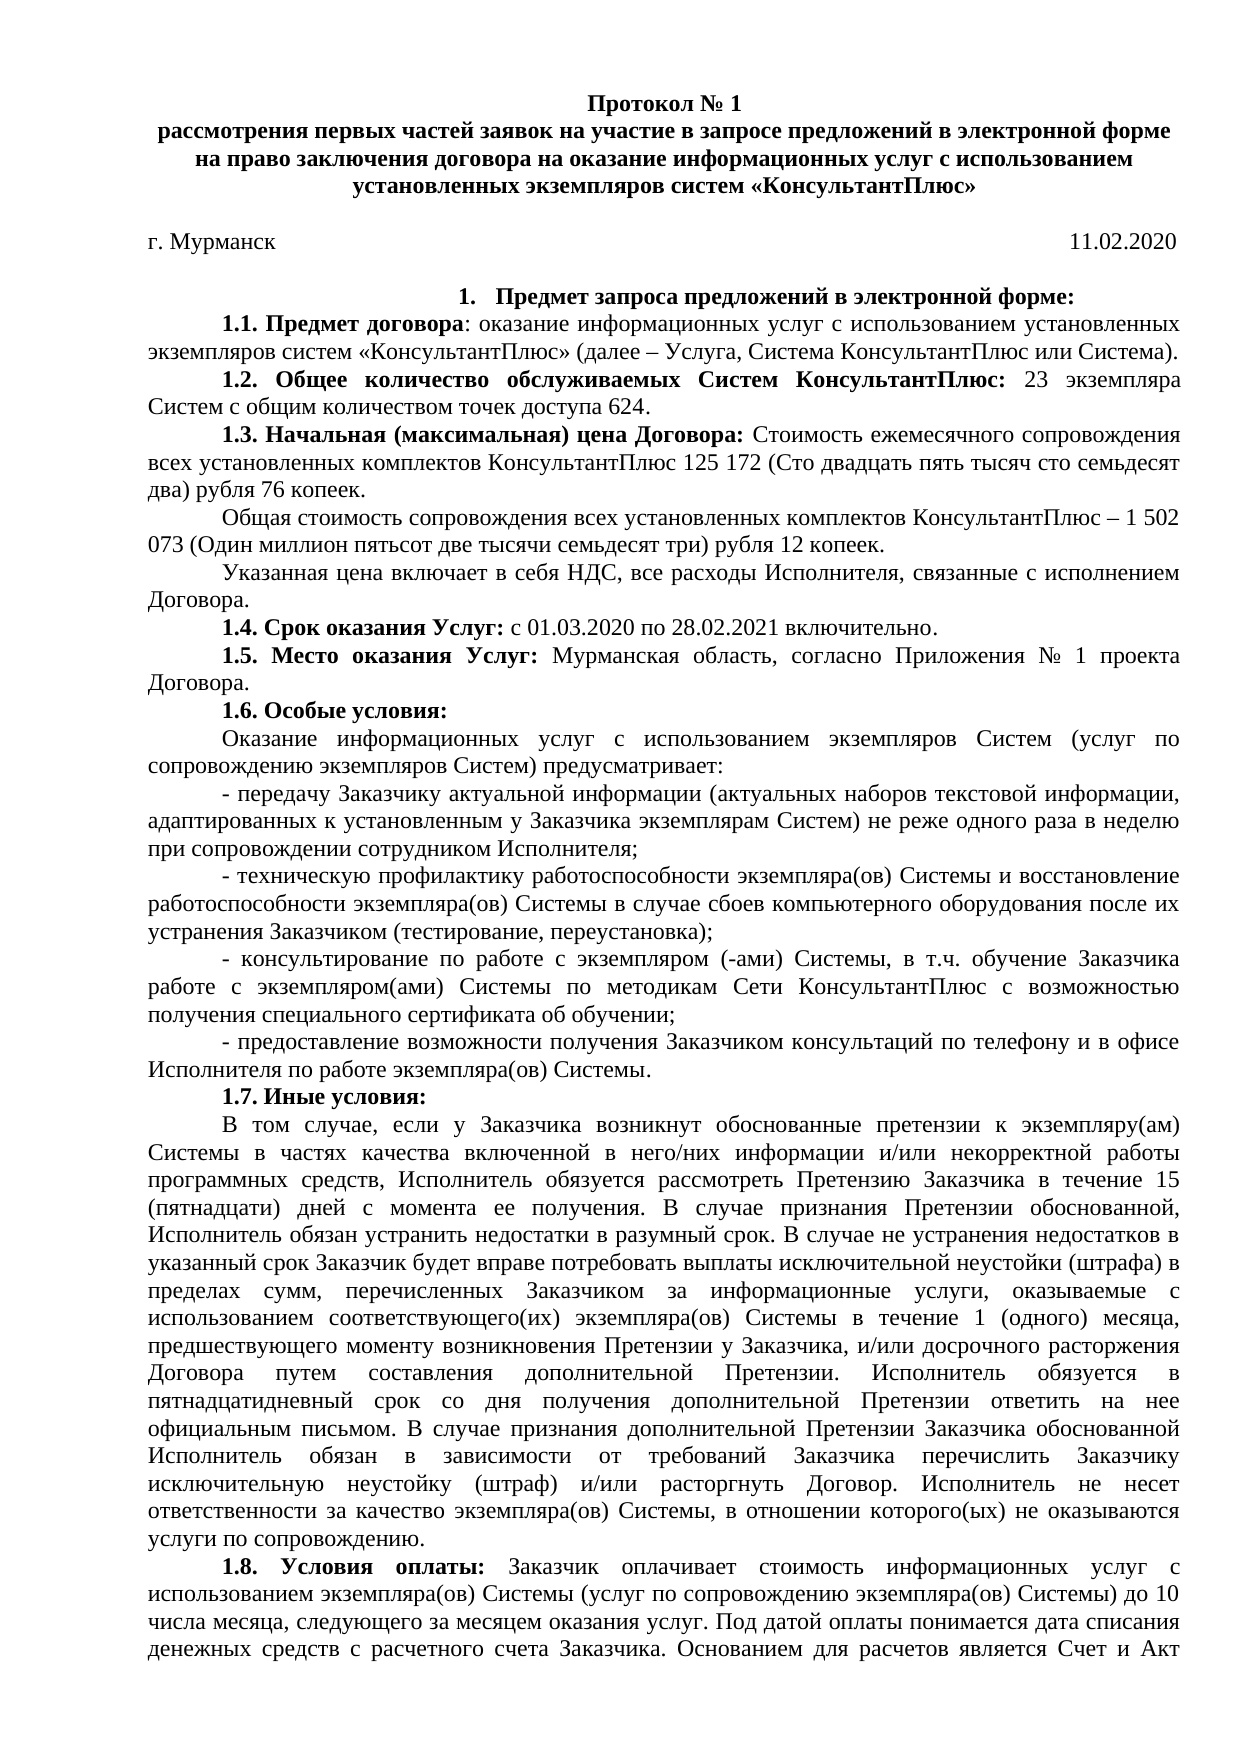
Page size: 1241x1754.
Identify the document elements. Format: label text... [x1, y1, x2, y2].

text Протокол № 1 [148, 89, 1181, 116]
text рассмотрения первых частей заявок на участие в запросе предложений в электронной форме на право заключения договора на оказание информационных услуг с использованием установленных экземпляров систем «КонсультантПлюс» [148, 116, 1181, 199]
text 1.5. Место оказания Услуг: Мурманская область, согласно Приложения № 1 проекта Договора. [148, 641, 1181, 696]
text 1.4. Срок оказания Услуг: с 01.03.2020 по 28.02.2021 включительно. [148, 613, 1181, 641]
text Общая стоимость сопровождения всех установленных комплектов КонсультантПлюс – 1 502 073 (Один миллион пятьсот две тысячи семьдесят три) рубля 12 копеек. [148, 503, 1181, 558]
text - техническую профилактику работоспособности экземпляра(ов) Системы и восстановление работоспособности экземпляра(ов) Системы в случае сбоев компьютерного оборудования после их устранения Заказчиком (тестирование, переустановка); [148, 862, 1181, 944]
text 1.7. Иные условия: [148, 1082, 1181, 1110]
list Указанная цена включает в себя НДС, все расходы Исполнителя, связанные с исполнением Договора. [148, 558, 1181, 613]
text - предоставление возможности получения Заказчиком консультаций по телефону и в офисе Исполнителя по работе экземпляра(ов) Системы. [148, 1027, 1181, 1082]
text 1.6. Особые условия: [148, 696, 1181, 723]
text г. Мурманск 11.02.2020 [148, 227, 1181, 254]
subtitle Предмет запроса предложений в электронной форме: [458, 282, 1181, 309]
text Оказание информационных услуг с использованием экземпляров Систем (услуг по сопровождению экземпляров Систем) предусматривает: [148, 723, 1181, 779]
text В том случае, если у Заказчика возникнут обоснованные претензии к экземпляру(ам) Системы в частях качества включенной в него/них информации и/или некорректной работы программных средств, Исполнитель обязуется рассмотреть Претензию Заказчика в течение 15 (пятнадцати) дней с момента ее получения. В случае признания Претензии обоснованной, Исполнитель обязан устранить недостатки в разумный срок. В случае не устранения недостатков в указанный срок Заказчик будет вправе потребовать выплаты исключительной неустойки (штрафа) в пределах сумм, перечисленных Заказчиком за информационные услуги, оказываемые с использованием соответствующего(их) экземпляра(ов) Системы в течение 1 (одного) месяца, предшествующего моменту возникновения Претензии у Заказчика, и/или досрочного расторжения Договора путем составления дополнительной Претензии. Исполнитель обязуется в пятнадцатидневный срок со дня получения дополнительной Претензии ответить на нее официальным письмом. В случае признания дополнительной Претензии Заказчика обоснованной Исполнитель обязан в зависимости от требований Заказчика перечислить Заказчику исключительную неустойку (штраф) и/или расторгнуть Договор. Исполнитель не несет ответственности за качество экземпляра(ов) Системы, в отношении которого(ых) не оказываются услуги по сопровождению. [148, 1110, 1181, 1552]
text 1.2. Общее количество обслуживаемых Систем КонсультантПлюс: 23 экземпляра Систем с общим количеством точек доступа 624. [148, 365, 1181, 420]
text 1.3. Начальная (максимальная) цена Договора: Стоимость ежемесячного сопровождения всех установленных комплектов КонсультантПлюс 125 172 (Сто двадцать пять тысяч сто семьдесят два) рубля 76 копеек. [148, 420, 1181, 503]
text 1.1. Предмет договора: оказание информационных услуг с использованием установленных экземпляров систем «КонсультантПлюс» (далее – Услуга, Система КонсультантПлюс или Система). [148, 309, 1181, 365]
text - передачу Заказчику актуальной информации (актуальных наборов текстовой информации, адаптированных к установленным у Заказчика экземплярам Систем) не реже одного раза в неделю при сопровождении сотрудником Исполнителя; [148, 779, 1181, 862]
text - консультирование по работе с экземпляром (-ами) Системы, в т.ч. обучение Заказчика работе с экземпляром(ами) Системы по методикам Сети КонсультантПлюс с возможностью получения специального сертификата об обучении; [148, 944, 1181, 1027]
